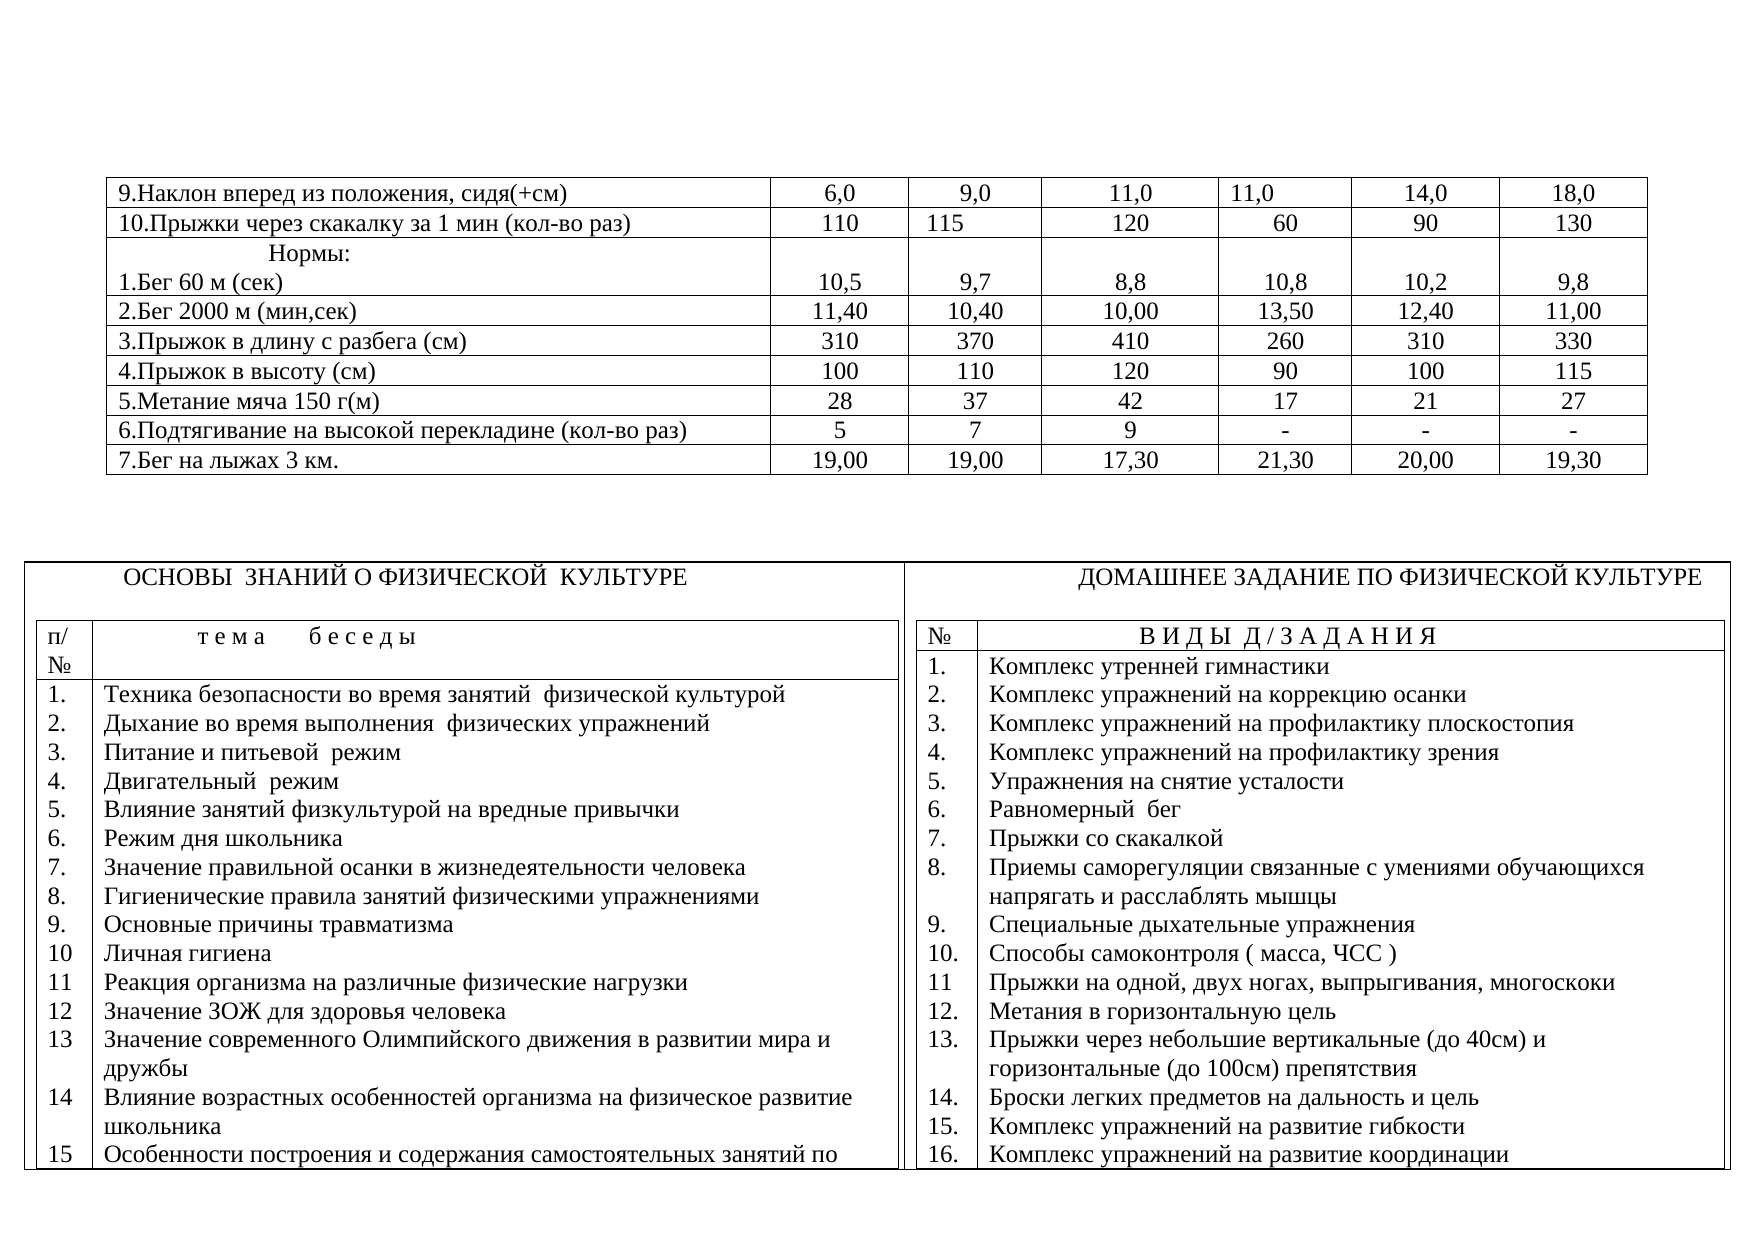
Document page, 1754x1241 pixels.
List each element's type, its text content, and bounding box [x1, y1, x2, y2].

table_cell 6.Подтягивание на высокой перекладине (кол-во раз) [107, 416, 770, 444]
table_cell 14,0 [1352, 178, 1499, 207]
table_cell 130 [1500, 208, 1647, 237]
table_cell 9,0 [909, 178, 1041, 207]
table_cell 410 [1042, 326, 1218, 355]
table_cell 110 [909, 356, 1041, 385]
table_cell 13,50 [1219, 296, 1351, 325]
table_cell 100 [1352, 356, 1499, 385]
table_cell 37 [909, 386, 1041, 414]
table_cell 3.Прыжок в длину с разбега (см) [107, 326, 770, 355]
table_cell 28 [771, 386, 908, 414]
table_cell 10,40 [909, 296, 1041, 325]
table_cell 10,2 [1352, 238, 1499, 295]
table_cell 9,7 [909, 238, 1041, 295]
table_cell 120 [1042, 356, 1218, 385]
table_cell 27 [1500, 386, 1647, 414]
table_cell 110 [771, 208, 908, 237]
table_cell 2.Бег 2000 м (мин,сек) [107, 296, 770, 325]
table_cell 11,40 [771, 296, 908, 325]
table_cell 115 [909, 208, 1041, 237]
table_cell 11,00 [1500, 296, 1647, 325]
table_cell 12,40 [1352, 296, 1499, 325]
table_cell 120 [1042, 208, 1218, 237]
table_cell 19,00 [909, 445, 1041, 474]
table_cell 21,30 [1219, 445, 1351, 474]
table_cell 19,00 [771, 445, 908, 474]
table_cell 9,8 [1500, 238, 1647, 295]
table_cell 9 [1042, 416, 1218, 444]
table_cell 330 [1500, 326, 1647, 355]
table_cell 60 [1219, 208, 1351, 237]
table_cell 42 [1042, 386, 1218, 414]
table_cell 260 [1219, 326, 1351, 355]
table_cell 5.Метание мяча 150 г(м) [107, 386, 770, 414]
table_cell 8,8 [1042, 238, 1218, 295]
table_cell - [1500, 416, 1647, 444]
table_cell 10,00 [1042, 296, 1218, 325]
table_cell 10.Прыжки через скакалку за 1 мин (кол-во раз) [107, 208, 770, 237]
table_cell 6,0 [771, 178, 908, 207]
table_cell 7 [909, 416, 1041, 444]
table_cell 10,5 [771, 238, 908, 295]
table_header ДОМАШНЕЕ ЗАДАНИЕ ПО ФИЗИЧЕСКОЙ КУЛЬТУРЕ [905, 563, 1730, 1169]
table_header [25, 563, 904, 1169]
table_cell 5 [771, 416, 908, 444]
table_cell 9.Наклон вперед из положения, сидя(+см) [107, 178, 770, 207]
table_cell 310 [771, 326, 908, 355]
table_cell 11,0 [1042, 178, 1218, 207]
table_cell 370 [909, 326, 1041, 355]
table_cell - [1219, 416, 1351, 444]
table_cell 7.Бег на лыжах 3 км. [107, 445, 770, 474]
table_cell 17,30 [1042, 445, 1218, 474]
table_cell 11,0 [1219, 178, 1351, 207]
table_cell 90 [1352, 208, 1499, 237]
table_cell 19,30 [1500, 445, 1647, 474]
table_cell 100 [771, 356, 908, 385]
table_cell 310 [1352, 326, 1499, 355]
table_cell 17 [1219, 386, 1351, 414]
table_cell 21 [1352, 386, 1499, 414]
table_cell Нормы: 1.Бег 60 м (сек) [107, 238, 770, 295]
table_cell - [1352, 416, 1499, 444]
table_cell 4.Прыжок в высоту (см) [107, 356, 770, 385]
table_cell 20,00 [1352, 445, 1499, 474]
table_cell 90 [1219, 356, 1351, 385]
table_cell 10,8 [1219, 238, 1351, 295]
table_cell 18,0 [1500, 178, 1647, 207]
table_cell 115 [1500, 356, 1647, 385]
